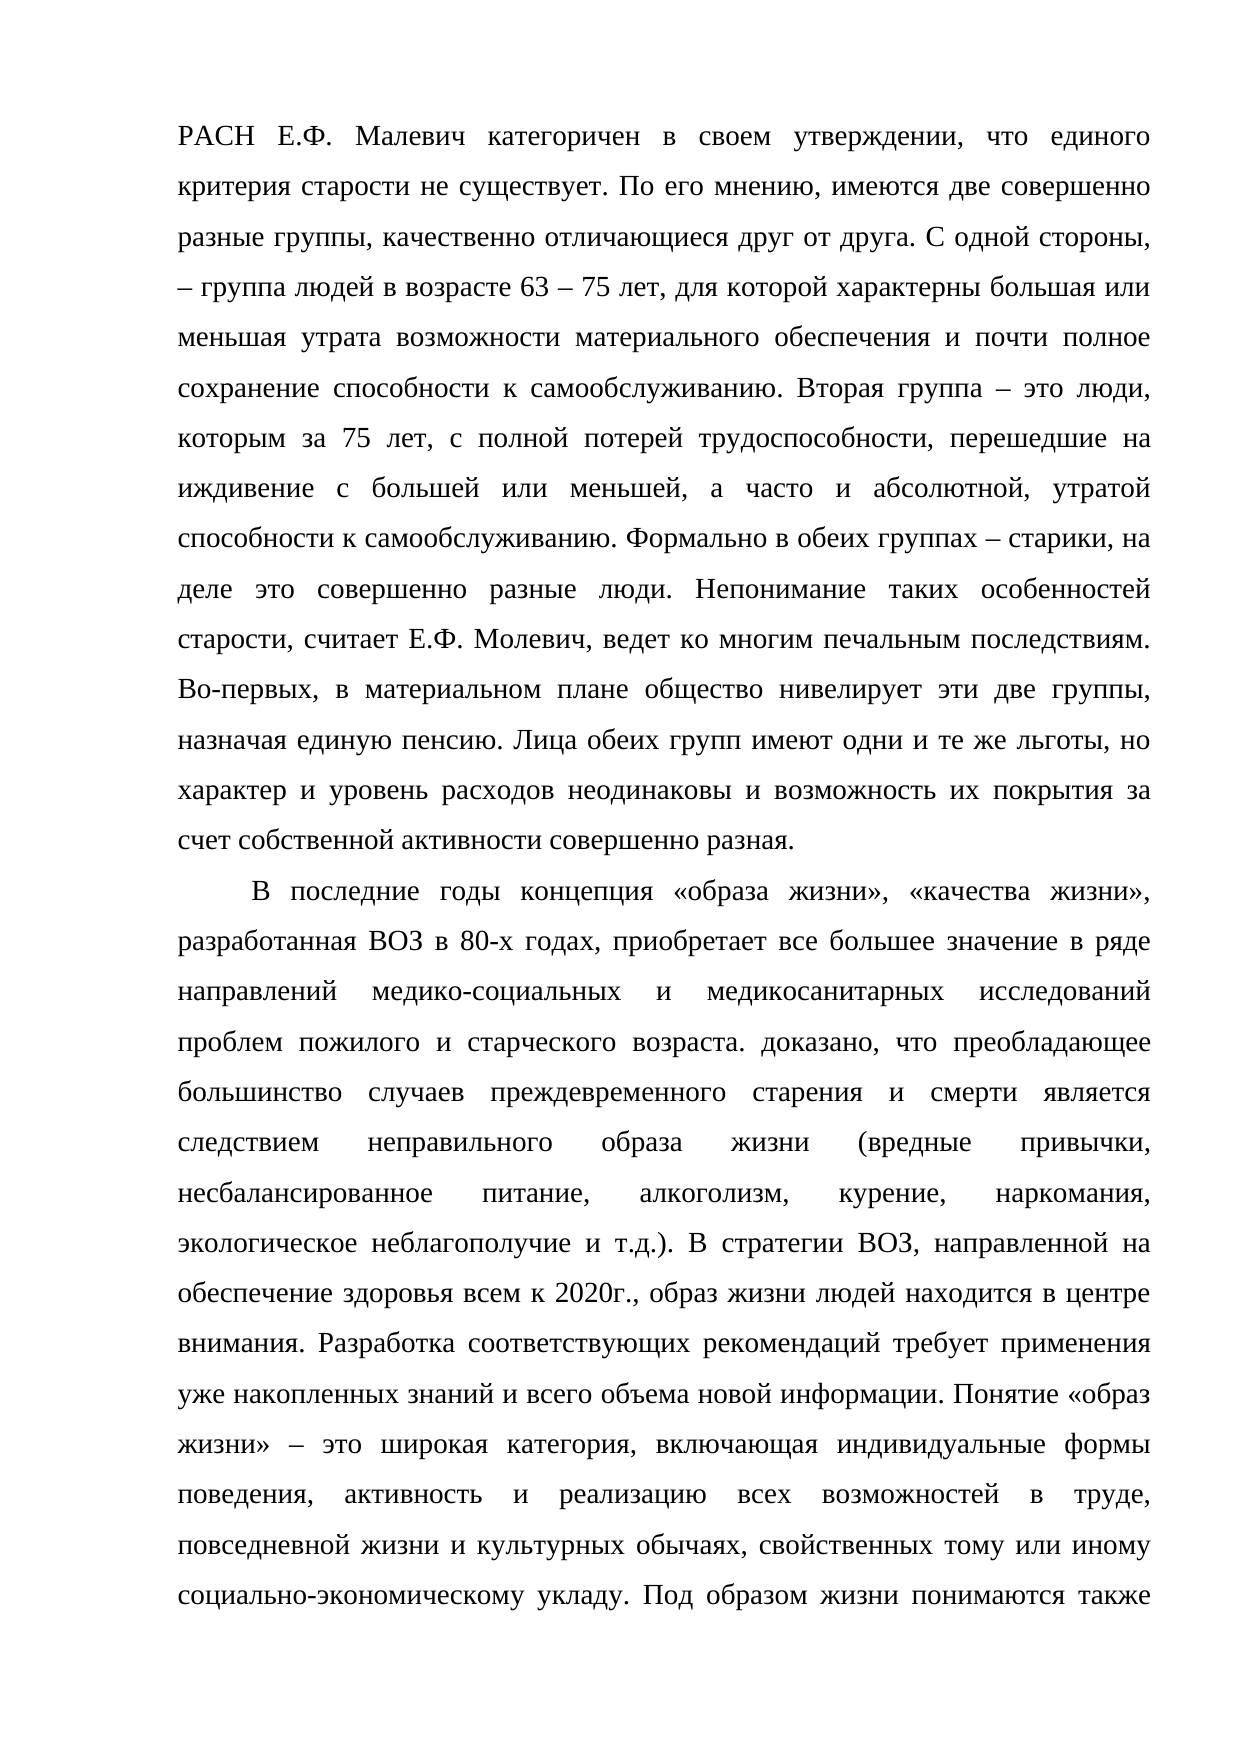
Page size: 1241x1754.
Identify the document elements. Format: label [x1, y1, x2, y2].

text [177, 118, 1152, 856]
text [177, 873, 1152, 1611]
